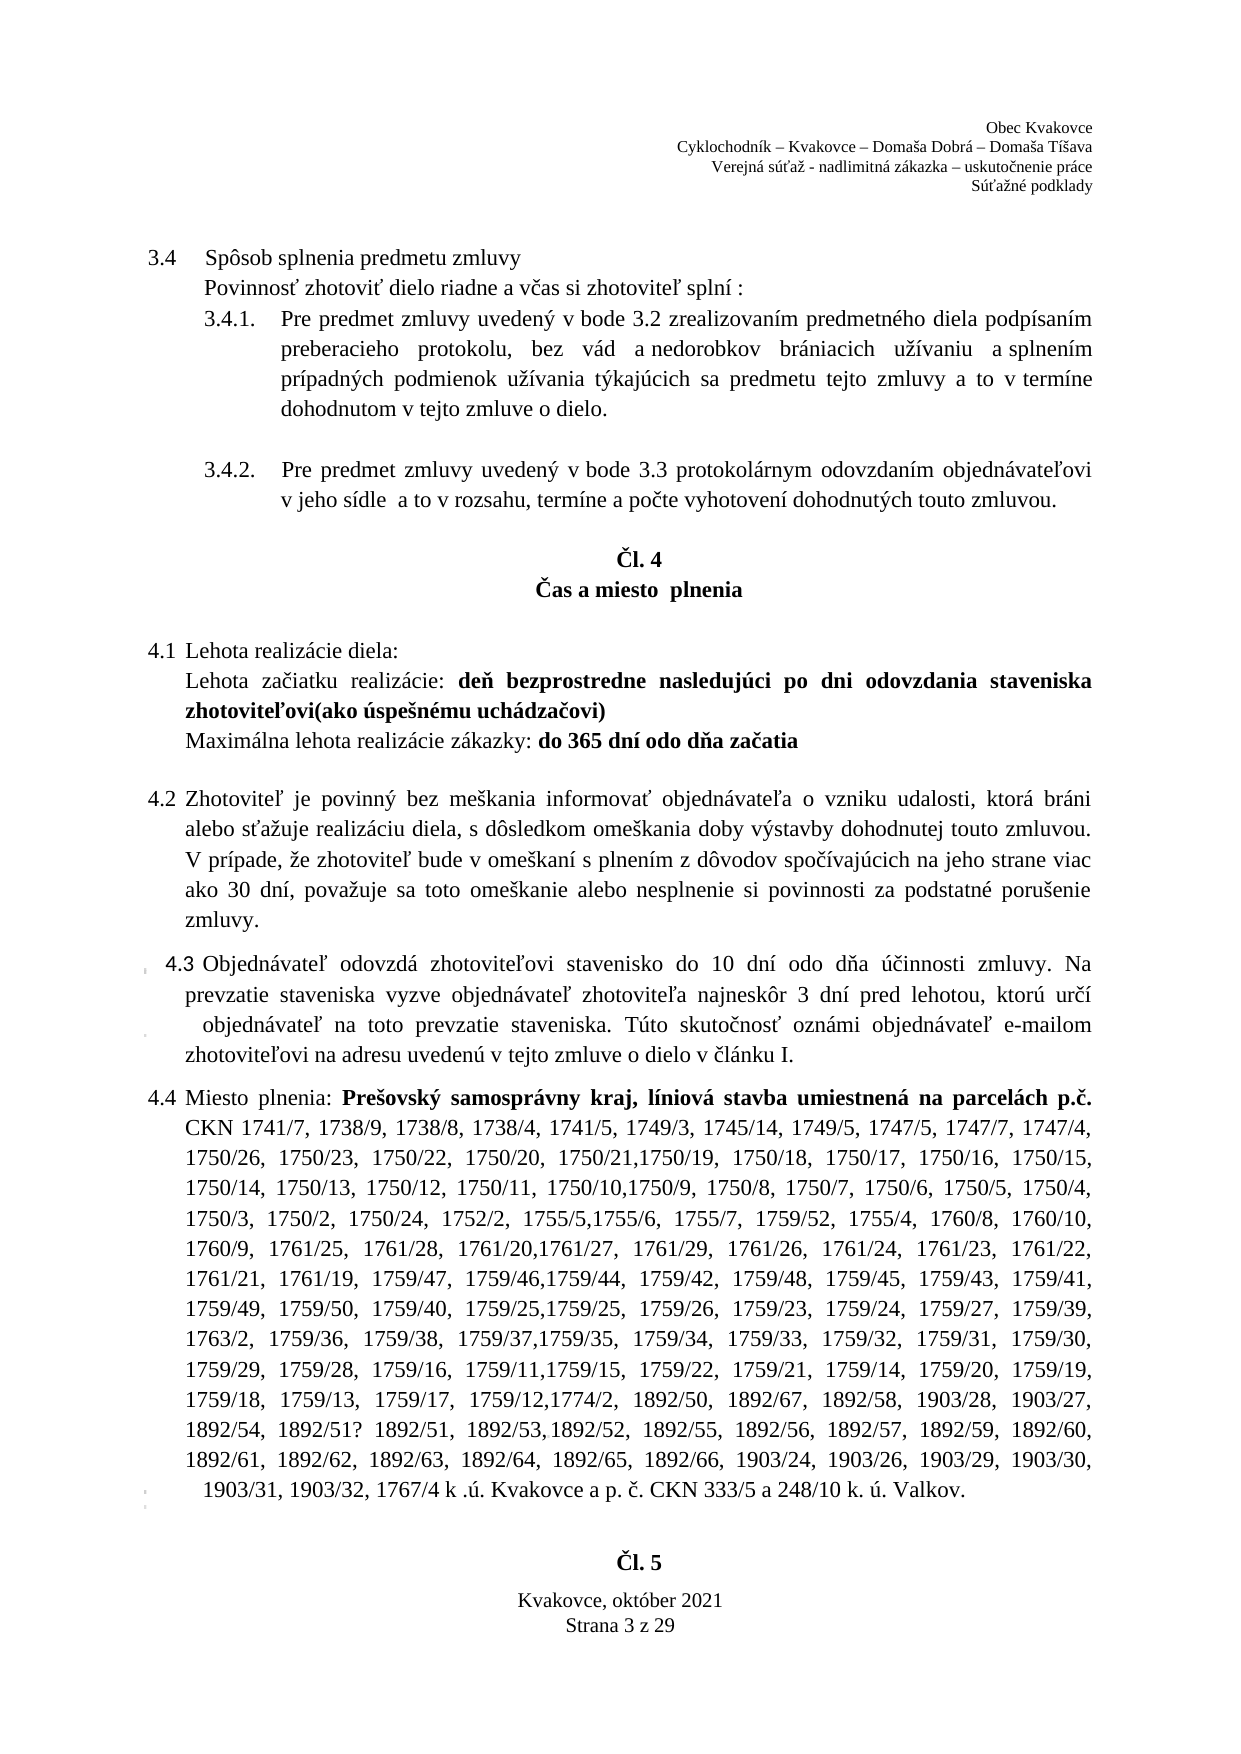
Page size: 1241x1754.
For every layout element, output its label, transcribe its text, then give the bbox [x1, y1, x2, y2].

text 3.4.2. Pre predmet zmluvy uvedený v bode 3.3 protokolárnym odovzdaním objednávateľovi v jeho sídle a to v rozsahu, termíne a počte vyhotovení dohodnutých touto zmluvou. [204, 456, 1092, 512]
text Lehota začiatku realizácie: deň bezprostredne nasledujúci po dni odovzdania staveniska zhotoviteľovi(ako úspešnému uchádzačovi) [185, 667, 1092, 724]
list Zhotoviteľ je povinný bez meškania informovať objednávateľa o vzniku udalosti, ktorá bráni alebo sťažuje realizáciu diela, s dôsledkom omeškania doby výstavby dohodnutej touto zmluvou. V prípade, že zhotoviteľ bude v omeškaní s plnením z dôvodov spočívajúcich na jeho strane viac ako 30 dní, považuje sa toto omeškanie alebo nesplnenie si povinnosti za podstatné porušenie zmluvy. [148, 785, 1092, 932]
list Objednávateľ odovzdá zhotoviteľovi stavenisko do 10 dní odo dňa účinnosti zmluvy. Na prevzatie staveniska vyzve objednávateľ zhotoviteľa najneskôr 3 dní pred lehotou, ktorú určí objednávateľ na toto prevzatie staveniska. Túto skutočnosť oznámi objednávateľ e-mailom zhotoviteľovi na adresu uvedenú v tejto zmluve o dielo v článku I. [148, 949, 1092, 1067]
text Čl. 4 [148, 546, 1092, 573]
text Povinnosť zhotoviť dielo riadne a včas si zhotoviteľ splní : [204, 274, 1092, 301]
text Maximálna lehota realizácie zákazky: do 365 dní odo dňa začatia [185, 727, 1092, 754]
text Čas a miesto plnenia [148, 576, 1092, 603]
list Lehota realizácie diela: [148, 637, 1092, 663]
text Čl. 5 [185, 1549, 1092, 1576]
text 3.4.1. Pre predmet zmluvy uvedený v bode 3.2 zrealizovaním predmetného diela podpísaním preberacieho protokolu, bez vád a nedorobkov brániacich užívaniu a splnením prípadných podmienok užívania týkajúcich sa predmetu tejto zmluvy a to v termíne dohodnutom v tejto zmluve o dielo. [204, 304, 1092, 422]
list Miesto plnenia: Prešovský samosprávny kraj, líniová stavba umiestnená na parcelách p.č. CKN 1741/7, 1738/9, 1738/8, 1738/4, 1741/5, 1749/3, 1745/14, 1749/5, 1747/5, 1747/7, 1747/4, 1750/26, 1750/23, 1750/22, 1750/20, 1750/21,1750/19, 1750/18, 1750/17, 1750/16, 1750/15, 1750/14, 1750/13, 1750/12, 1750/11, 1750/10,1750/9, 1750/8, 1750/7, 1750/6, 1750/5, 1750/4, 1750/3, 1750/2, 1750/24, 1752/2, 1755/5,1755/6, 1755/7, 1759/52, 1755/4, 1760/8, 1760/10, 1760/9, 1761/25, 1761/28, 1761/20,1761/27, 1761/29, 1761/26, 1761/24, 1761/23, 1761/22, 1761/21, 1761/19, 1759/47, 1759/46,1759/44, 1759/42, 1759/48, 1759/45, 1759/43, 1759/41, 1759/49, 1759/50, 1759/40, 1759/25,1759/25, 1759/26, 1759/23, 1759/24, 1759/27, 1759/39, 1763/2, 1759/36, 1759/38, 1759/37,1759/35, 1759/34, 1759/33, 1759/32, 1759/31, 1759/30, 1759/29, 1759/28, 1759/16, 1759/11,1759/15, 1759/22, 1759/21, 1759/14, 1759/20, 1759/19, 1759/18, 1759/13, 1759/17, 1759/12,1774/2, 1892/50, 1892/67, 1892/58, 1903/28, 1903/27, 1892/54, 1892/51? 1892/51, 1892/53,1892/52, 1892/55, 1892/56, 1892/57, 1892/59, 1892/60, 1892/61, 1892/62, 1892/63, 1892/64, 1892/65, 1892/66, 1903/24, 1903/26, 1903/29, 1903/30, 1903/31, 1903/32, 1767/4 k .ú. Kvakovce a p. č. CKN 333/5 a 248/10 k. ú. Valkov. [148, 1084, 1092, 1503]
text 3.4 Spôsob splnenia predmetu zmluvy [148, 244, 1092, 271]
